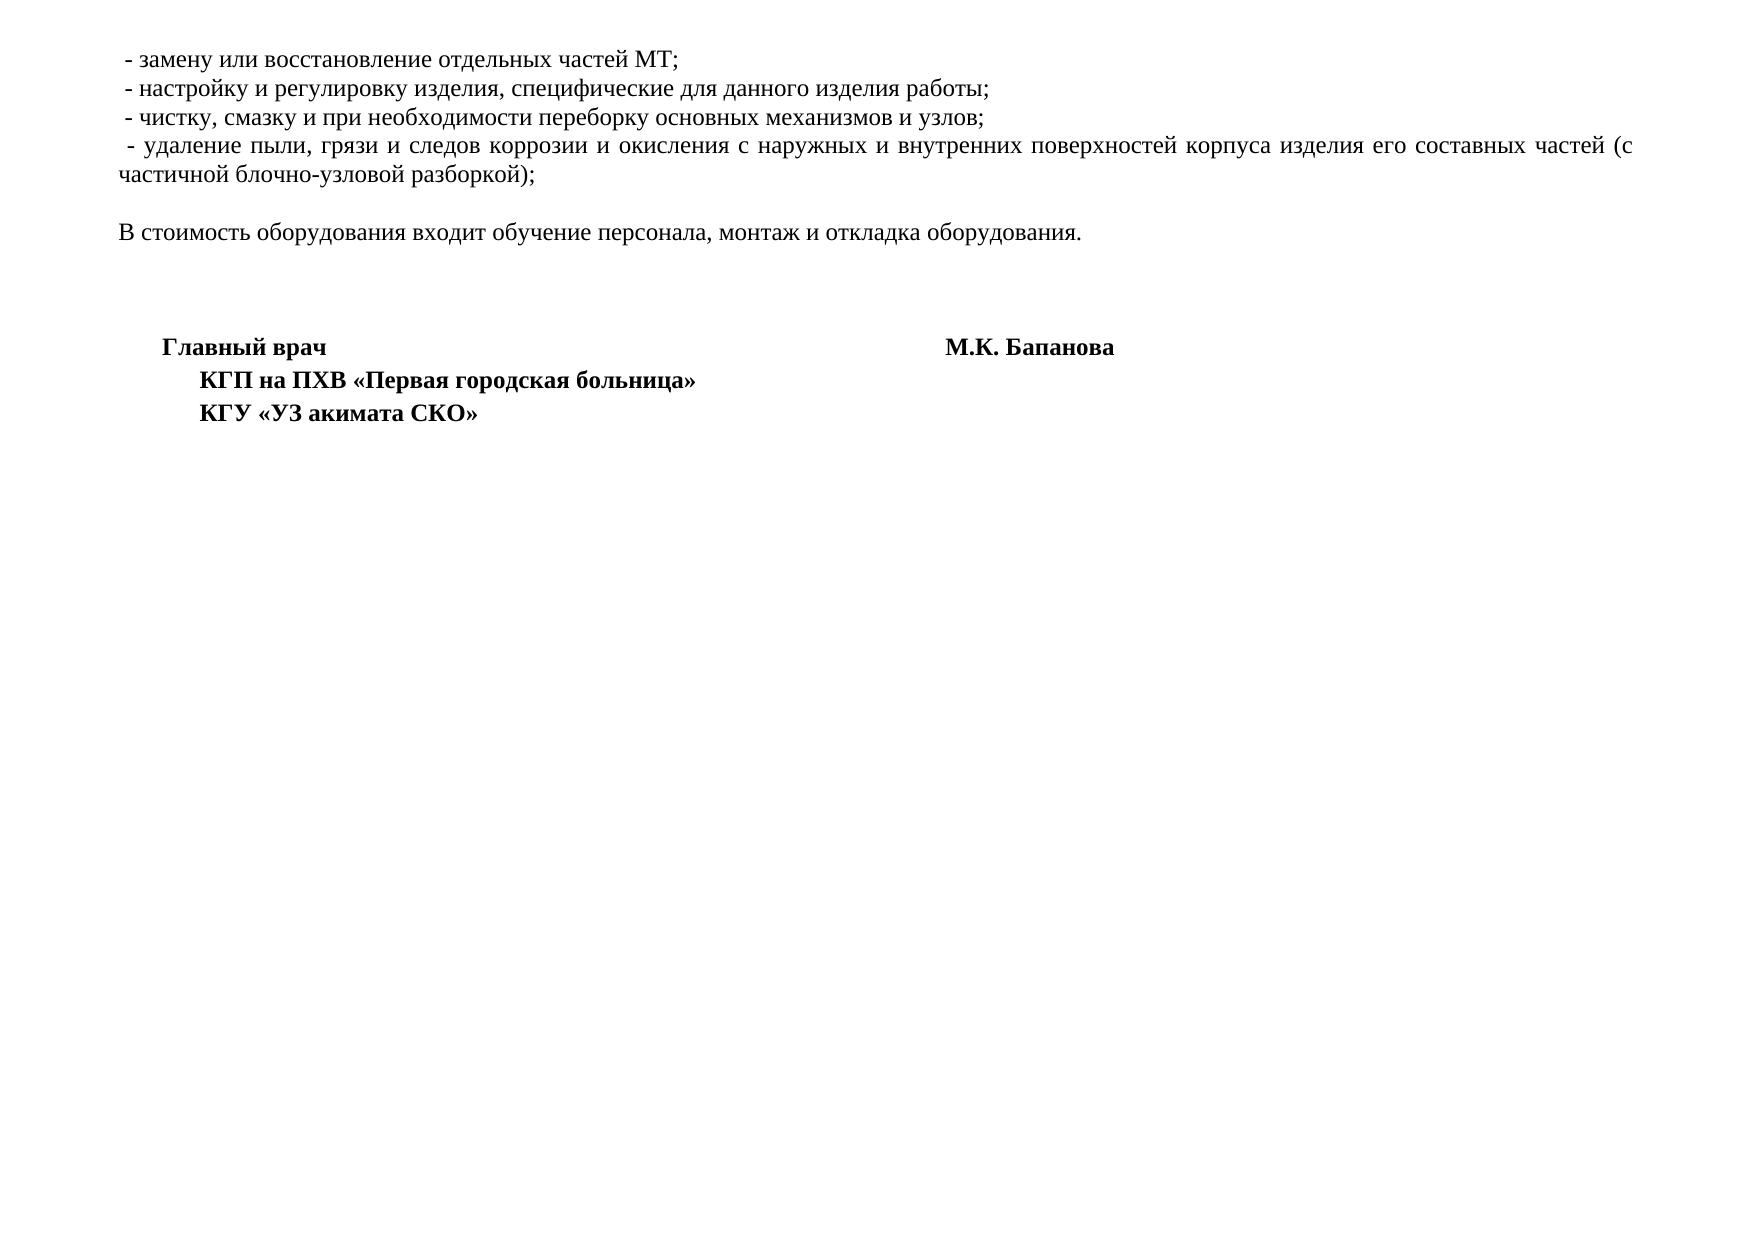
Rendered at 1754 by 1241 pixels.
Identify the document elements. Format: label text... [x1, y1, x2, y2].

text - чистку, смазку и при необходимости переборку основных механизмов и узлов; [118, 102, 1636, 131]
text - замену или восстановление отдельных частей МТ; [118, 44, 1636, 73]
text Главный врач М.К. Бапанова [118, 332, 1636, 361]
text - удаление пыли, грязи и следов коррозии и окисления с наружных и внутренних поверхностей корпуса изделия его составных частей (с частичной блочно-узловой разборкой); [118, 131, 1636, 188]
text КГП на ПХВ «Первая городская больница» [118, 365, 1636, 394]
text В стоимость оборудования входит обучение персонала, монтаж и откладка оборудования. [118, 217, 1636, 246]
text КГУ «УЗ акимата СКО» [118, 398, 1636, 427]
text - настройку и регулировку изделия, специфические для данного изделия работы; [118, 73, 1636, 102]
